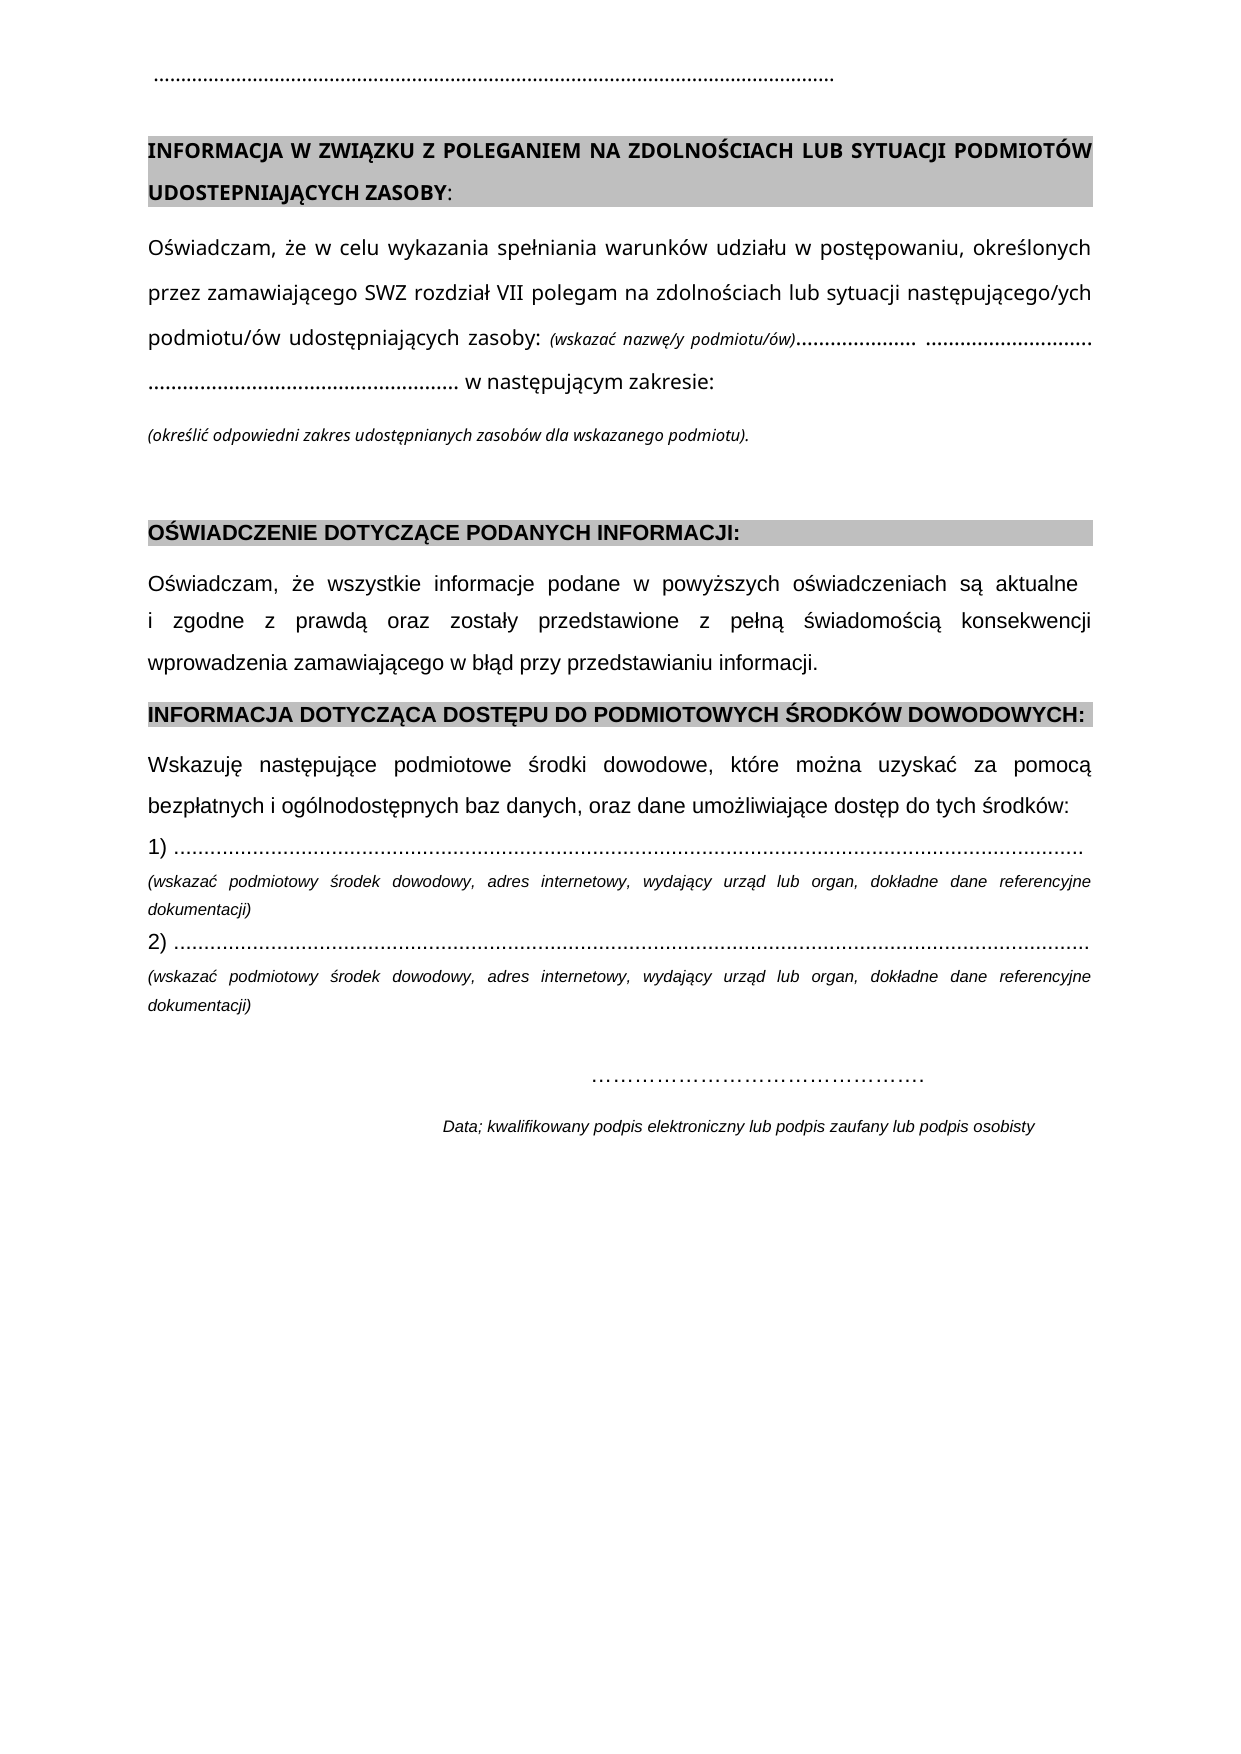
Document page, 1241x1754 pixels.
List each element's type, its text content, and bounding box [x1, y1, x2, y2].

text 1) ...................................................................................................................................................... [148, 833, 1093, 859]
text (wskazać podmiotowy środek dowodowy, adres internetowy, wydający urząd lub organ, dokładne dane referencyjne dokumentacji) [148, 871, 1093, 919]
text 2) ....................................................................................................................................................... [148, 929, 1093, 954]
text INFORMACJA DOTYCZĄCA DOSTĘPU DO PODMIOTOWYCH ŚRODKÓW DOWODOWYCH: [148, 702, 1093, 727]
text ………………………………………. [148, 1062, 1093, 1087]
text Oświadczam, że w celu wykazania spełniania warunków udziału w postępowaniu, określonych przez zamawiającego SWZ rozdział VII polegam na zdolnościach lub sytuacji następującego/ych podmiotu/ów udostępniających zasoby: (wskazać nazwę/y podmiotu/ów)………………… ………………………..……………………………………………… w następującym zakresie: [148, 233, 1093, 396]
text (wskazać podmiotowy środek dowodowy, adres internetowy, wydający urząd lub organ, dokładne dane referencyjne dokumentacji) [148, 967, 1093, 1014]
text Wskazuję następujące podmiotowe środki dowodowe, które można uzyskać za pomocą bezpłatnych i ogólnodostępnych baz danych, oraz dane umożliwiające dostęp do tych środków: [148, 752, 1093, 819]
text OŚWIADCZENIE DOTYCZĄCE PODANYCH INFORMACJI: [148, 520, 1093, 546]
text (określić odpowiedni zakres udostępnianych zasobów dla wskazanego podmiotu). [148, 423, 1093, 446]
text Data; kwalifikowany podpis elektroniczny lub podpis zaufany lub podpis osobisty [148, 1116, 1093, 1136]
text Oświadczam, że wszystkie informacje podane w powyższych oświadczeniach są aktualne i zgodne z prawdą oraz zostały przedstawione z pełną świadomością konsekwencji wprowadzenia zamawiającego w błąd przy przedstawianiu informacji. [148, 571, 1093, 676]
text INFORMACJA W ZWIĄZKU Z POLEGANIEM NA ZDOLNOŚCIACH LUB SYTUACJI PODMIOTÓW UDOSTEPNIAJĄCYCH ZASOBY: [148, 136, 1093, 207]
text …………..…………………………………………………..…………………………………………... [148, 59, 1093, 88]
